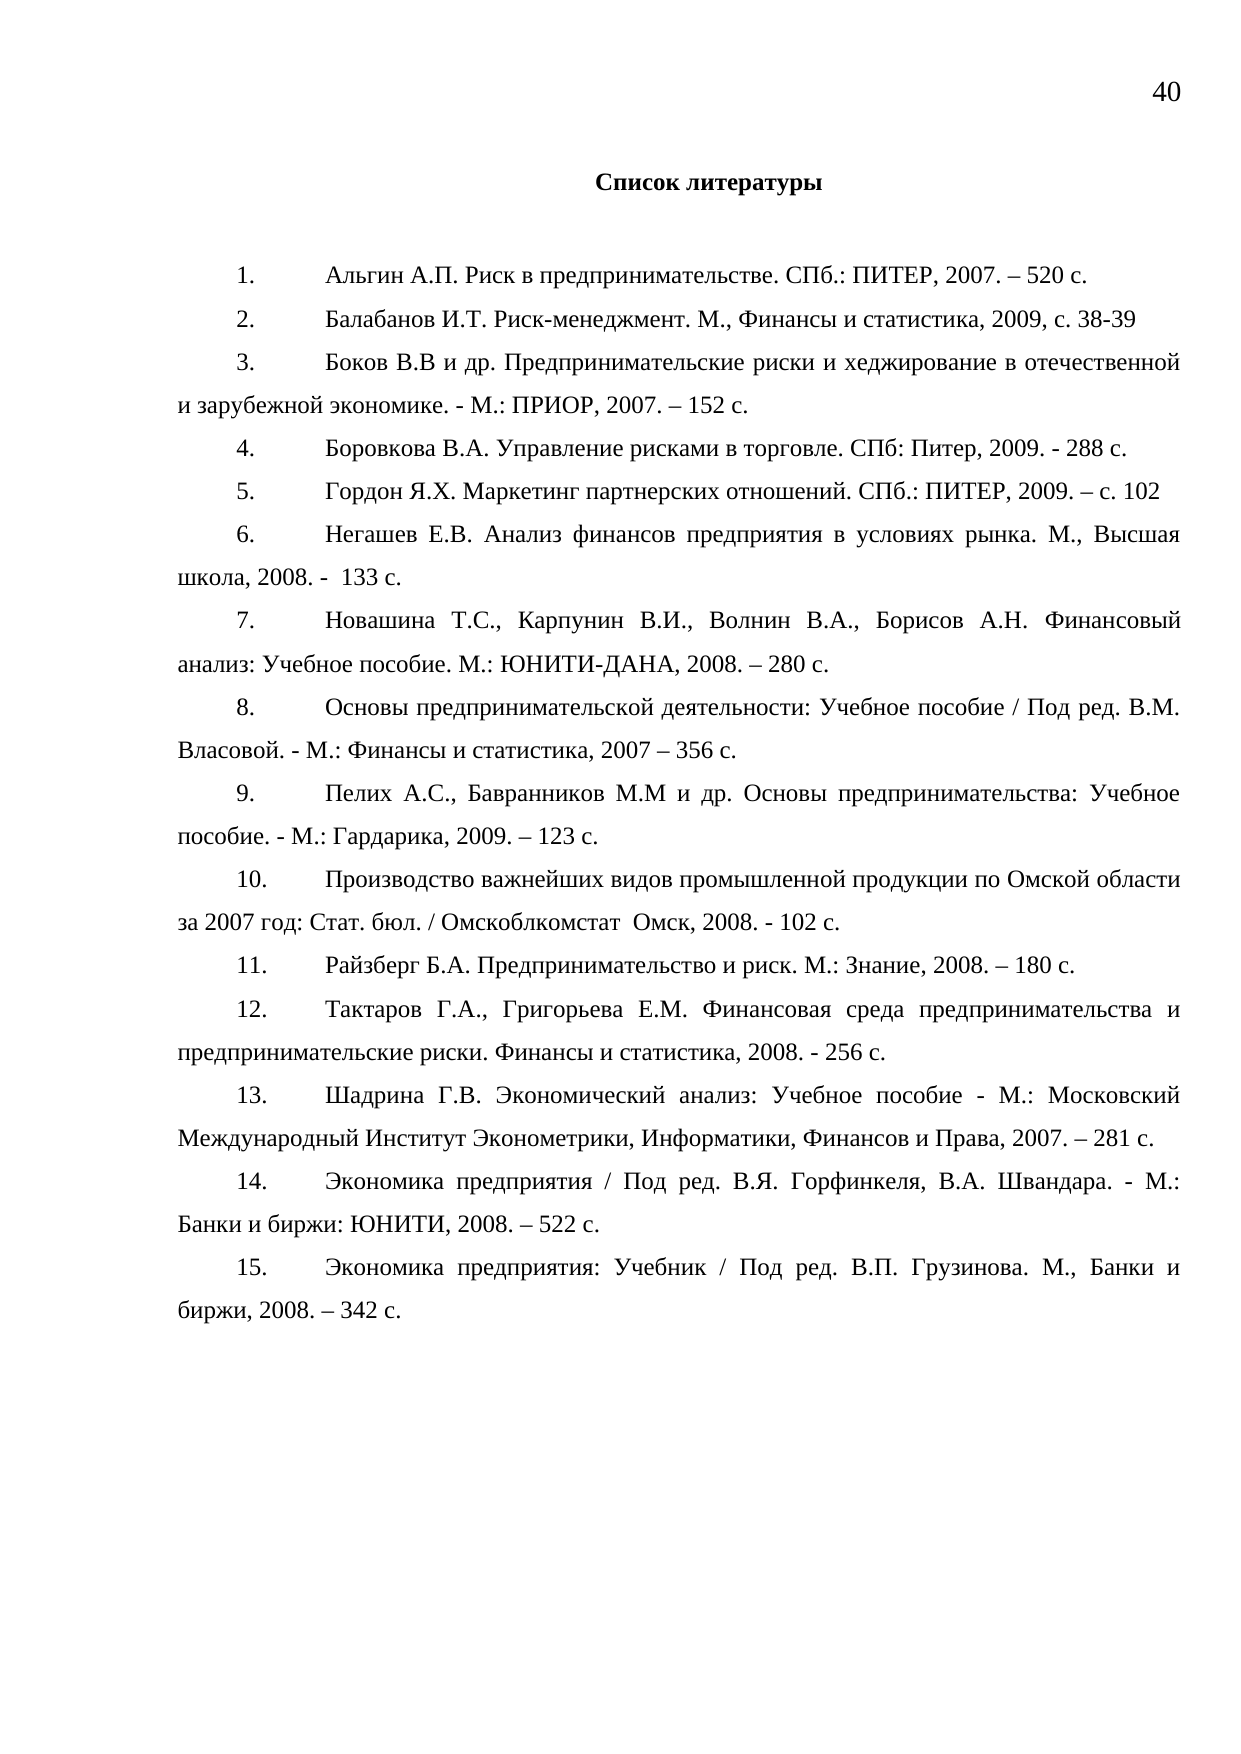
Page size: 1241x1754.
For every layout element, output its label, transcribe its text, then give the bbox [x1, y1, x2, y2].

list Негашев Е.В. Анализ финансов предприятия в условиях рынка. М., Высшая школа, 2008. - 133 с. [177, 519, 1181, 591]
list Шадрина Г.В. Экономический анализ: Учебное пособие - М.: Московский Международный Институт Эконометрики, Информатики, Финансов и Права, 2007. – 281 с. [177, 1080, 1181, 1152]
list Альгин А.П. Риск в предпринимательстве. СПб.: ПИТЕР, 2007. – 520 с. [177, 261, 1181, 289]
list Новашина Т.С., Карпунин В.И., Волнин В.А., Борисов А.Н. Финансовый анализ: Учебное пособие. М.: ЮНИТИ-ДАНА, 2008. – 280 с. [177, 606, 1181, 677]
list Балабанов И.Т. Риск-менеджмент. М., Финансы и статистика, 2009, с. 38-39 [177, 304, 1181, 332]
list Производство важнейших видов промышленной продукции по Омской области за 2007 год: Стат. бюл. / Омскоблкомстат Омск, 2008. - 102 с. [177, 864, 1181, 936]
list Боровкова В.А. Управление рисками в торговле. СПб: Питер, 2009. - 288 с. [177, 433, 1181, 462]
list Боков В.В и др. Предпринимательские риски и хеджирование в отечественной и зарубежной экономике. - М.: ПРИОР, 2007. – 152 с. [177, 347, 1181, 419]
list Райзберг Б.А. Предпринимательство и риск. М.: Знание, 2008. – 180 с. [177, 951, 1181, 979]
list Гордон Я.Х. Маркетинг партнерских отношений. СПб.: ПИТЕР, 2009. – с. 102 [177, 476, 1181, 505]
list Пелих А.С., Бавранников М.М и др. Основы предпринимательства: Учебное пособие. - М.: Гардарика, 2009. – 123 с. [177, 778, 1181, 850]
list Тактаров Г.А., Григорьева Е.М. Финансовая среда предпринимательства и предпринимательские риски. Финансы и статистика, 2008. - 256 с. [177, 994, 1181, 1066]
list Экономика предприятия: Учебник / Под ред. В.П. Грузинова. М., Банки и биржи, 2008. – 342 с. [177, 1252, 1181, 1324]
list Экономика предприятия / Под ред. В.Я. Горфинкеля, В.А. Швандара. - М.: Банки и биржи: ЮНИТИ, 2008. – 522 с. [177, 1166, 1181, 1238]
list Основы предпринимательской деятельности: Учебное пособие / Под ред. В.М. Власовой. - М.: Финансы и статистика, 2007 – 356 с. [177, 692, 1181, 764]
subtitle Список литературы [177, 167, 1181, 196]
